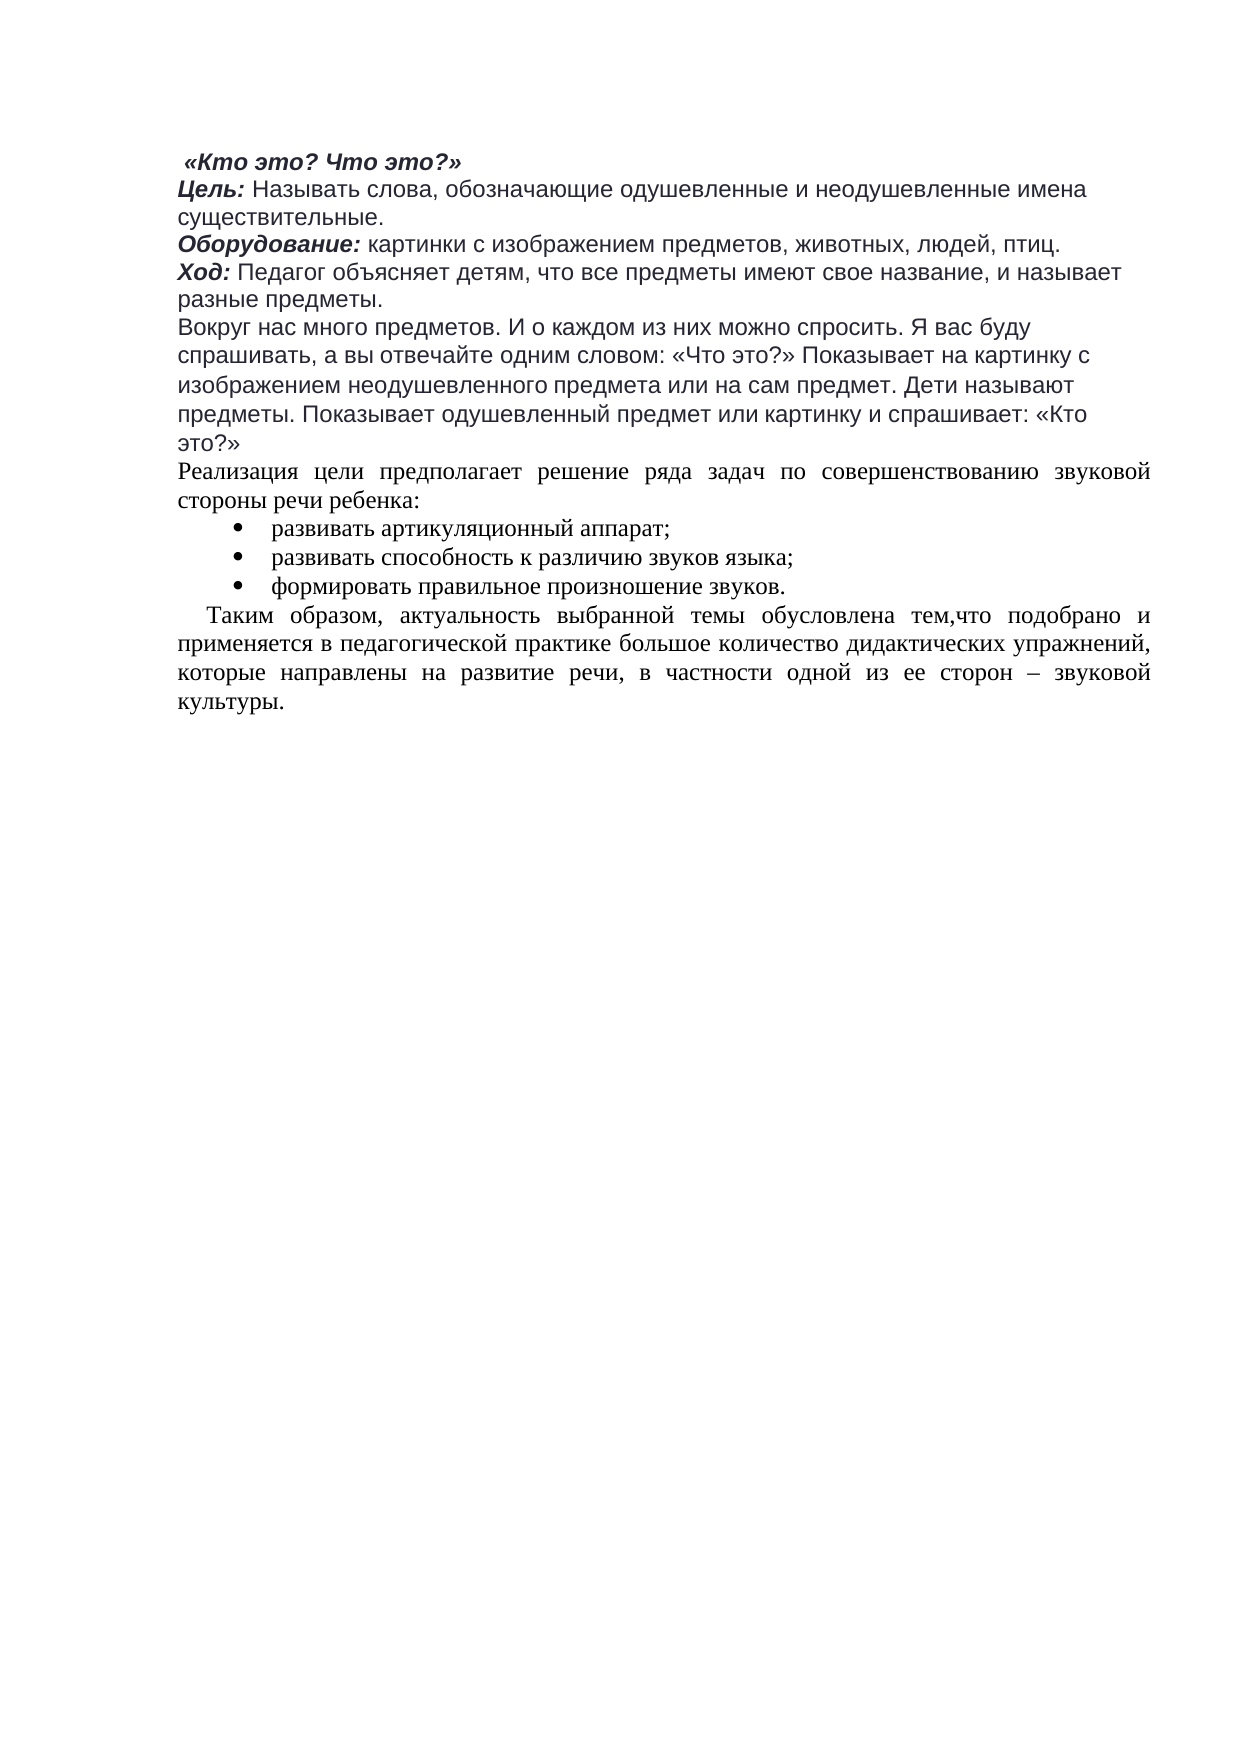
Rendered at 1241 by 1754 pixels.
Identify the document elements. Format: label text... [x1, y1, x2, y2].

text Цель: Называть слова, обозначающие одушевленные и неодушевленные имена существительные. [177, 175, 1152, 230]
text Реализация цели предполагает решение ряда задач по совершенствованию звуковой стороны речи ребенка: [177, 456, 1152, 513]
text Оборудование: картинки с изображением предметов, животных, людей, птиц. [177, 230, 1152, 258]
text Ход: Педагог объясняет детям, что все предметы имеют свое название, и называет разные предметы. [177, 258, 1152, 313]
text «Кто это? Что это?» [177, 147, 1152, 175]
list формировать правильное произношение звуков. [233, 571, 1152, 600]
list развивать способность к различию звуков языка; [233, 542, 1152, 571]
text Вокруг нас много предметов. И о каждом из них можно спросить. Я вас буду спрашивать, а вы отвечайте одним словом: «Что это?» Показывает на картинку с изображением неодушевленного предмета или на сам предмет. Дети называют предметы. Показывает одушевленный предмет или картинку и спрашивает: «Кто это?» [177, 313, 1152, 456]
text Таким образом, актуальность выбранной темы обусловлена тем,что подобрано и применяется в педагогической практике большое количество дидактических упражнений, которые направлены на развитие речи, в частности одной из ее сторон – звуковой культуры. [177, 600, 1152, 715]
list развивать артикуляционный аппарат; [233, 513, 1152, 542]
